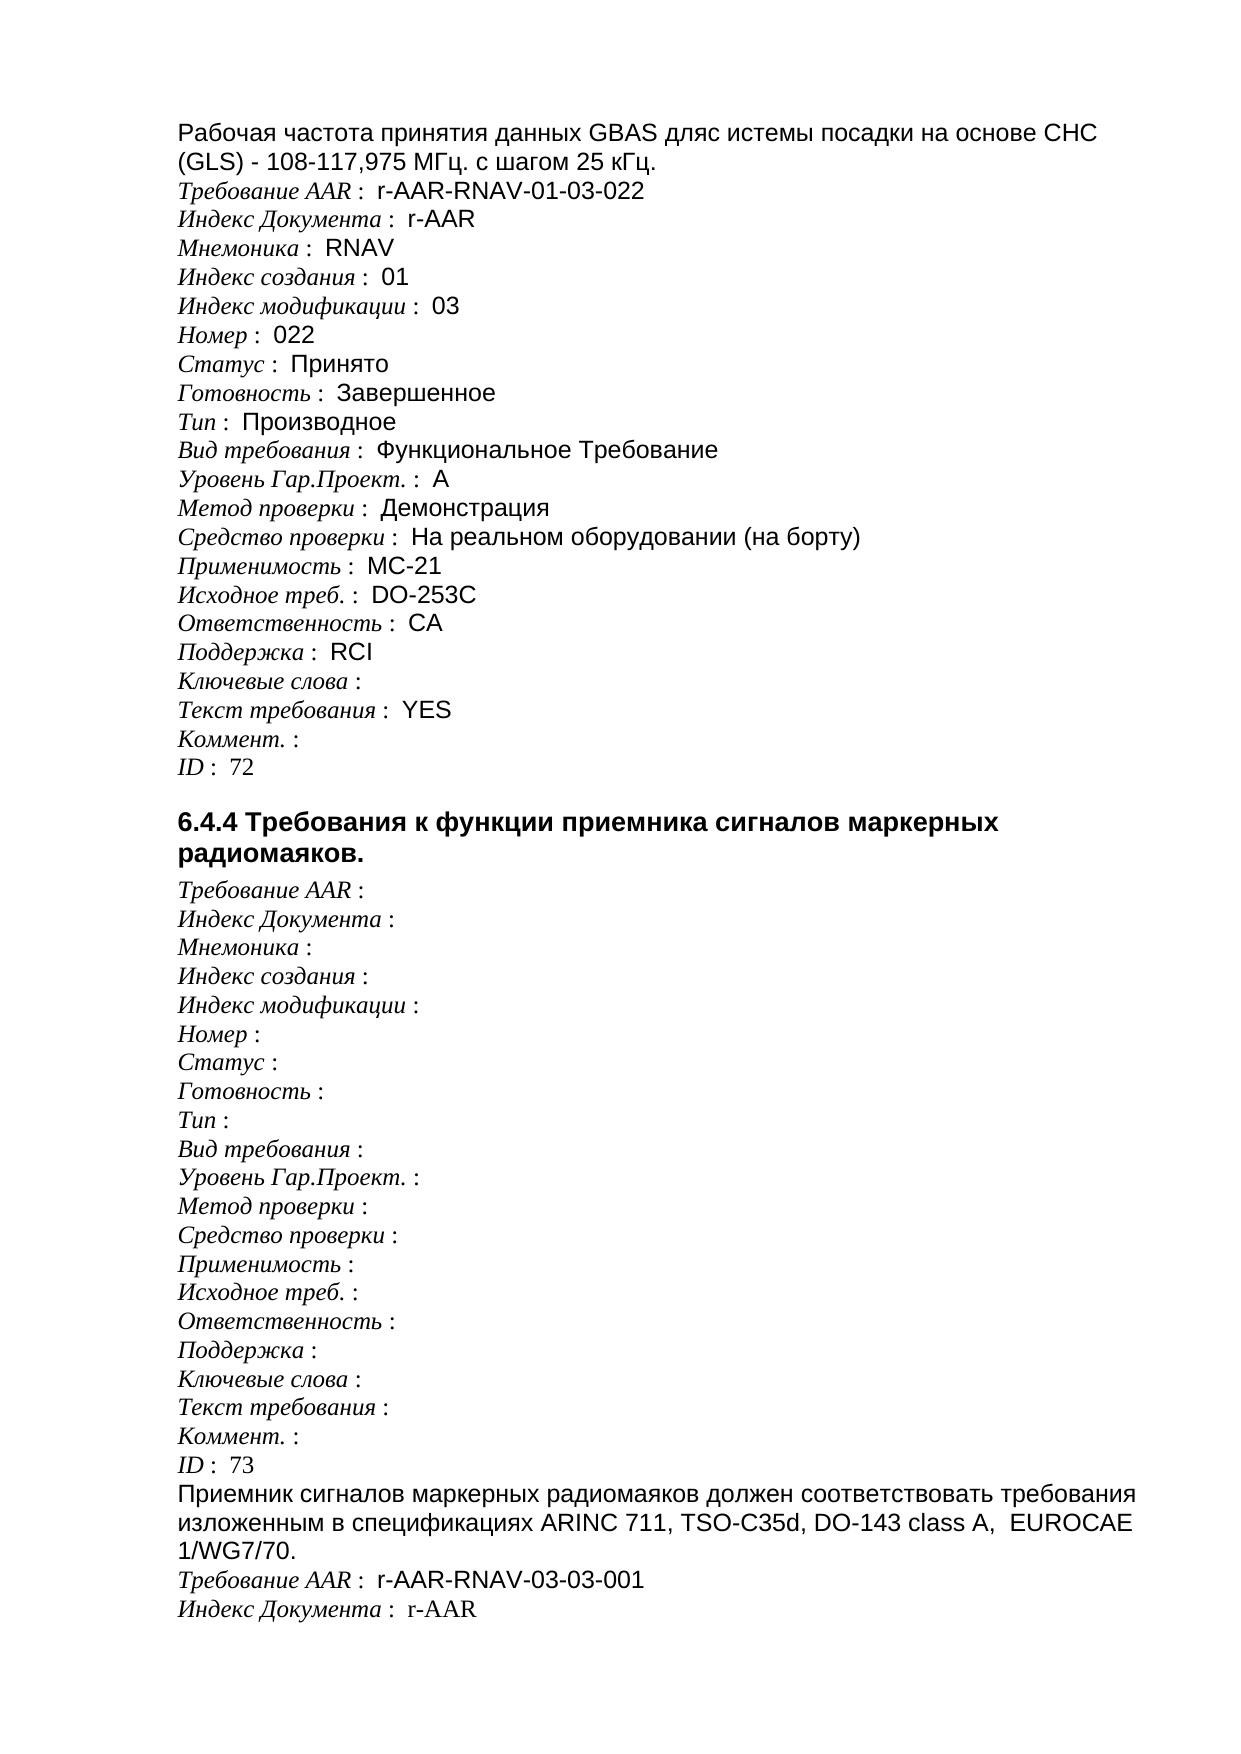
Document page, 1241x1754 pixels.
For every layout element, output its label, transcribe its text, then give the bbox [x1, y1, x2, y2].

text Номер : 022 [177, 320, 1152, 349]
text Вид требования : [177, 1134, 1152, 1162]
subtitle 6.4.4 Требования к функции приемника сигналов маркерных радиомаяков. [177, 806, 1152, 869]
text Индекс модификации : 03 [177, 291, 1152, 320]
text Тип : [177, 1105, 1152, 1134]
text Коммент. : [177, 724, 1152, 752]
text Мнемоника : RNAV [177, 233, 1152, 262]
text Статус : Принято [177, 349, 1152, 378]
text Номер : [177, 1019, 1152, 1047]
text Средство проверки : На реальном оборудовании (на борту) [177, 522, 1152, 551]
text Мнемоника : [177, 932, 1152, 961]
text Индекс Документа : r-AAR [177, 204, 1152, 233]
text ID : 72 [177, 752, 1152, 781]
text Рабочая частота принятия данных GBAS дляс истемы посадки на основе СНС (GLS) - 108-117,975 МГц. с шагом 25 кГц. [177, 118, 1152, 176]
text Ключевые слова : [177, 666, 1152, 695]
text Индекс создания : 01 [177, 262, 1152, 291]
text Требование AAR : r-AAR-RNAV-01-03-022 [177, 176, 1152, 204]
text Применимость : MC-21 [177, 551, 1152, 579]
text Готовность : [177, 1076, 1152, 1105]
text Коммент. : [177, 1421, 1152, 1450]
text Индекс модификации : [177, 990, 1152, 1019]
text Индекс создания : [177, 961, 1152, 990]
text Применимость : [177, 1249, 1152, 1277]
text Требование AAR : r-AAR-RNAV-03-03-001 [177, 1565, 1152, 1594]
text Тип : Производное [177, 406, 1152, 435]
text Уровень Гар.Проект. : A [177, 464, 1152, 493]
text Индекс Документа : r-AAR [177, 1594, 1152, 1623]
text ID : 73 [177, 1450, 1152, 1479]
text Метод проверки : Демонстрация [177, 493, 1152, 522]
text Уровень Гар.Проект. : [177, 1162, 1152, 1191]
text Текст требования : YES [177, 695, 1152, 724]
text Ответственность : [177, 1306, 1152, 1335]
text Приемник сигналов маркерных радиомаяков должен соответствовать требования изложенным в спецификациях ARINC 711, TSO-C35d, DO-143 class A, EUROCAE 1/WG7/70. [177, 1479, 1152, 1565]
text Готовность : Завершенное [177, 378, 1152, 406]
text Вид требования : Функциональное Требование [177, 435, 1152, 464]
text Статус : [177, 1047, 1152, 1076]
text Средство проверки : [177, 1220, 1152, 1249]
text Ключевые слова : [177, 1364, 1152, 1392]
text Ответственность : СA [177, 608, 1152, 637]
text Требование AAR : [177, 875, 1152, 904]
text Поддержка : [177, 1335, 1152, 1364]
text Исходное треб. : [177, 1277, 1152, 1306]
text Исходное треб. : DO- [177, 579, 1152, 608]
text Индекс Документа : [177, 904, 1152, 932]
text Текст требования : [177, 1392, 1152, 1421]
text Поддержка : RCI [177, 637, 1152, 666]
text Метод проверки : [177, 1191, 1152, 1220]
